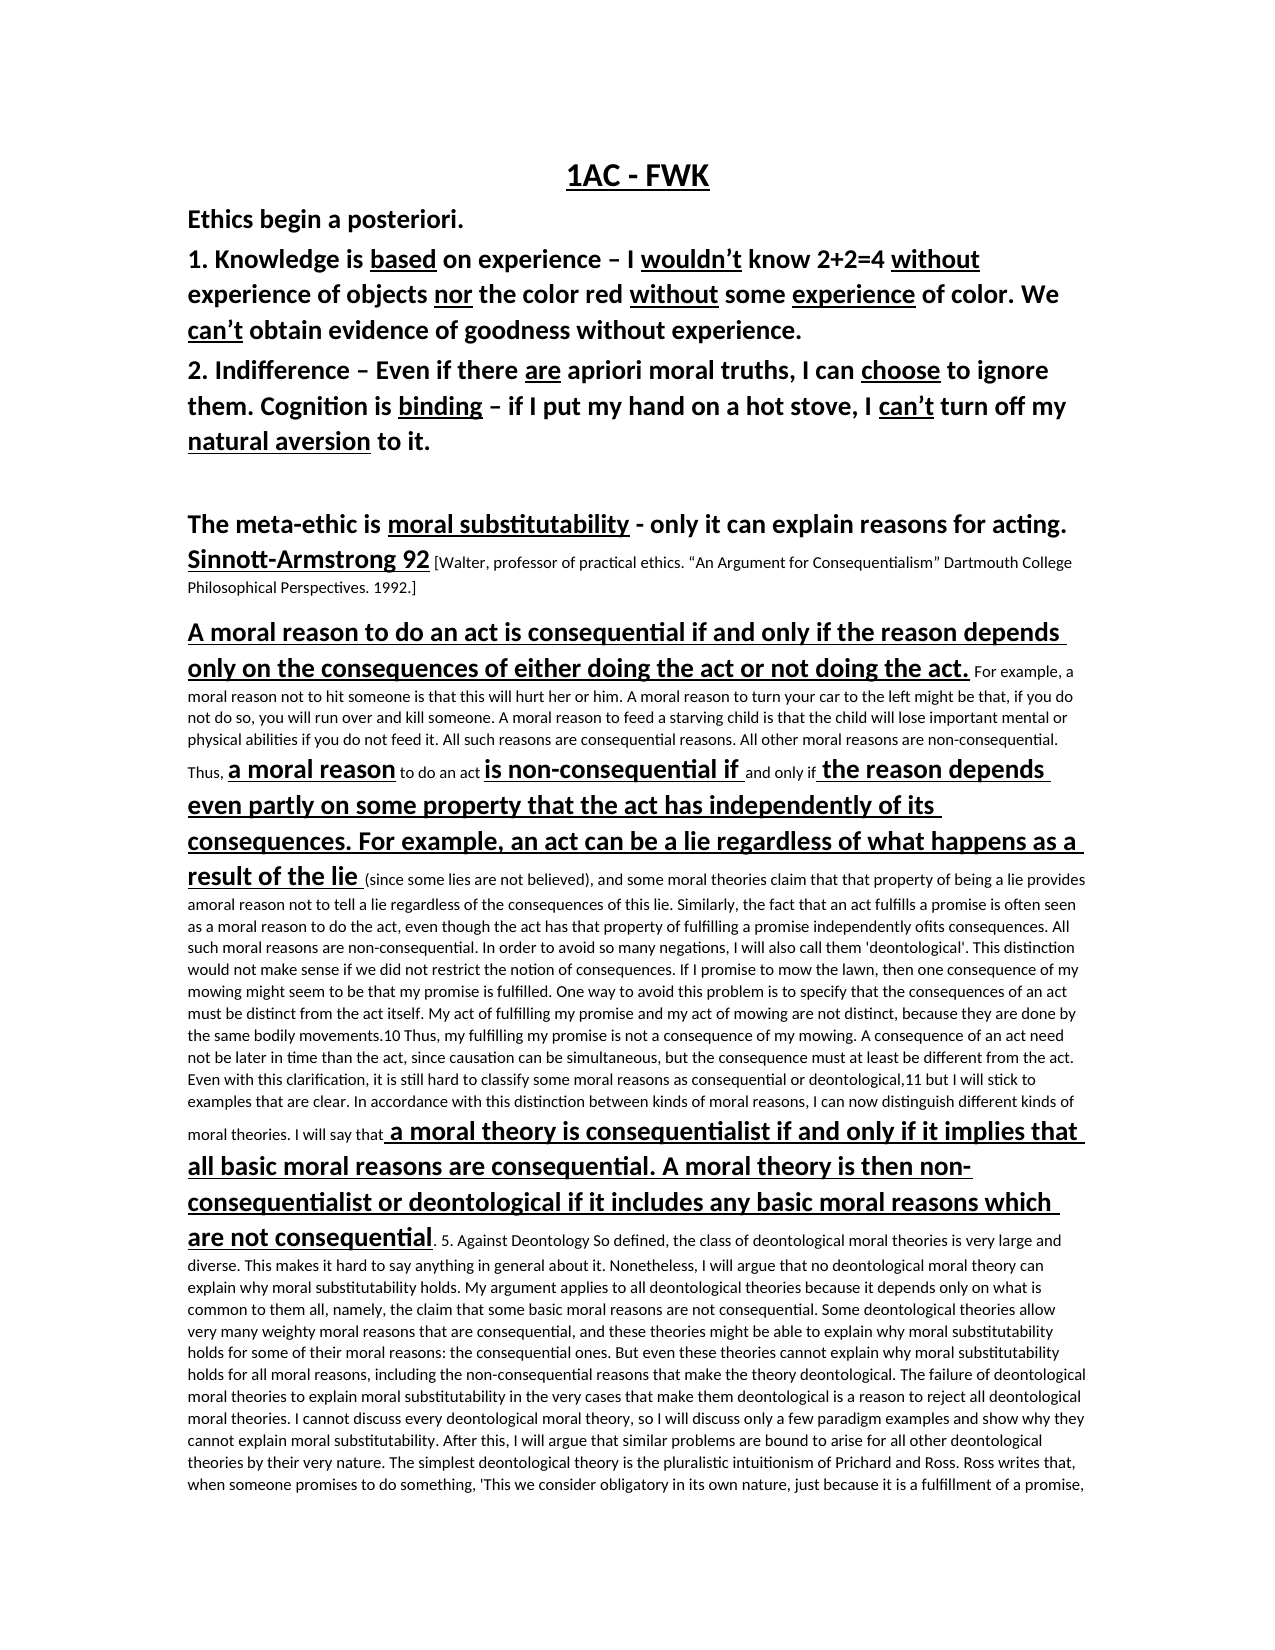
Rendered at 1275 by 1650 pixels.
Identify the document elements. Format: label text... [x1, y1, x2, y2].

text Sinnott-Armstrong 92 [Walter, professor of practical ethics. “An Argument for Consequentialism” Dartmouth College Philosophical Perspectives. 1992.] [187, 542, 1087, 597]
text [187, 616, 1087, 1494]
subtitle 1. Knowledge is based on experience – I wouldn’t know 2+2=4 without experience of objects nor the color red without some experience of color. We can’t obtain evidence of goodness without experience. [187, 242, 1087, 346]
subtitle 1AC - FWK [187, 154, 1087, 195]
subtitle 2. Indifference – Even if there are apriori moral truths, I can choose to ignore them. Cognition is binding – if I put my hand on a hot stove, I can’t turn off my natural aversion to it. [187, 353, 1087, 457]
subtitle The meta-ethic is moral substitutability - only it can explain reasons for acting. [187, 507, 1087, 540]
subtitle Ethics begin a posteriori. [187, 202, 1087, 235]
